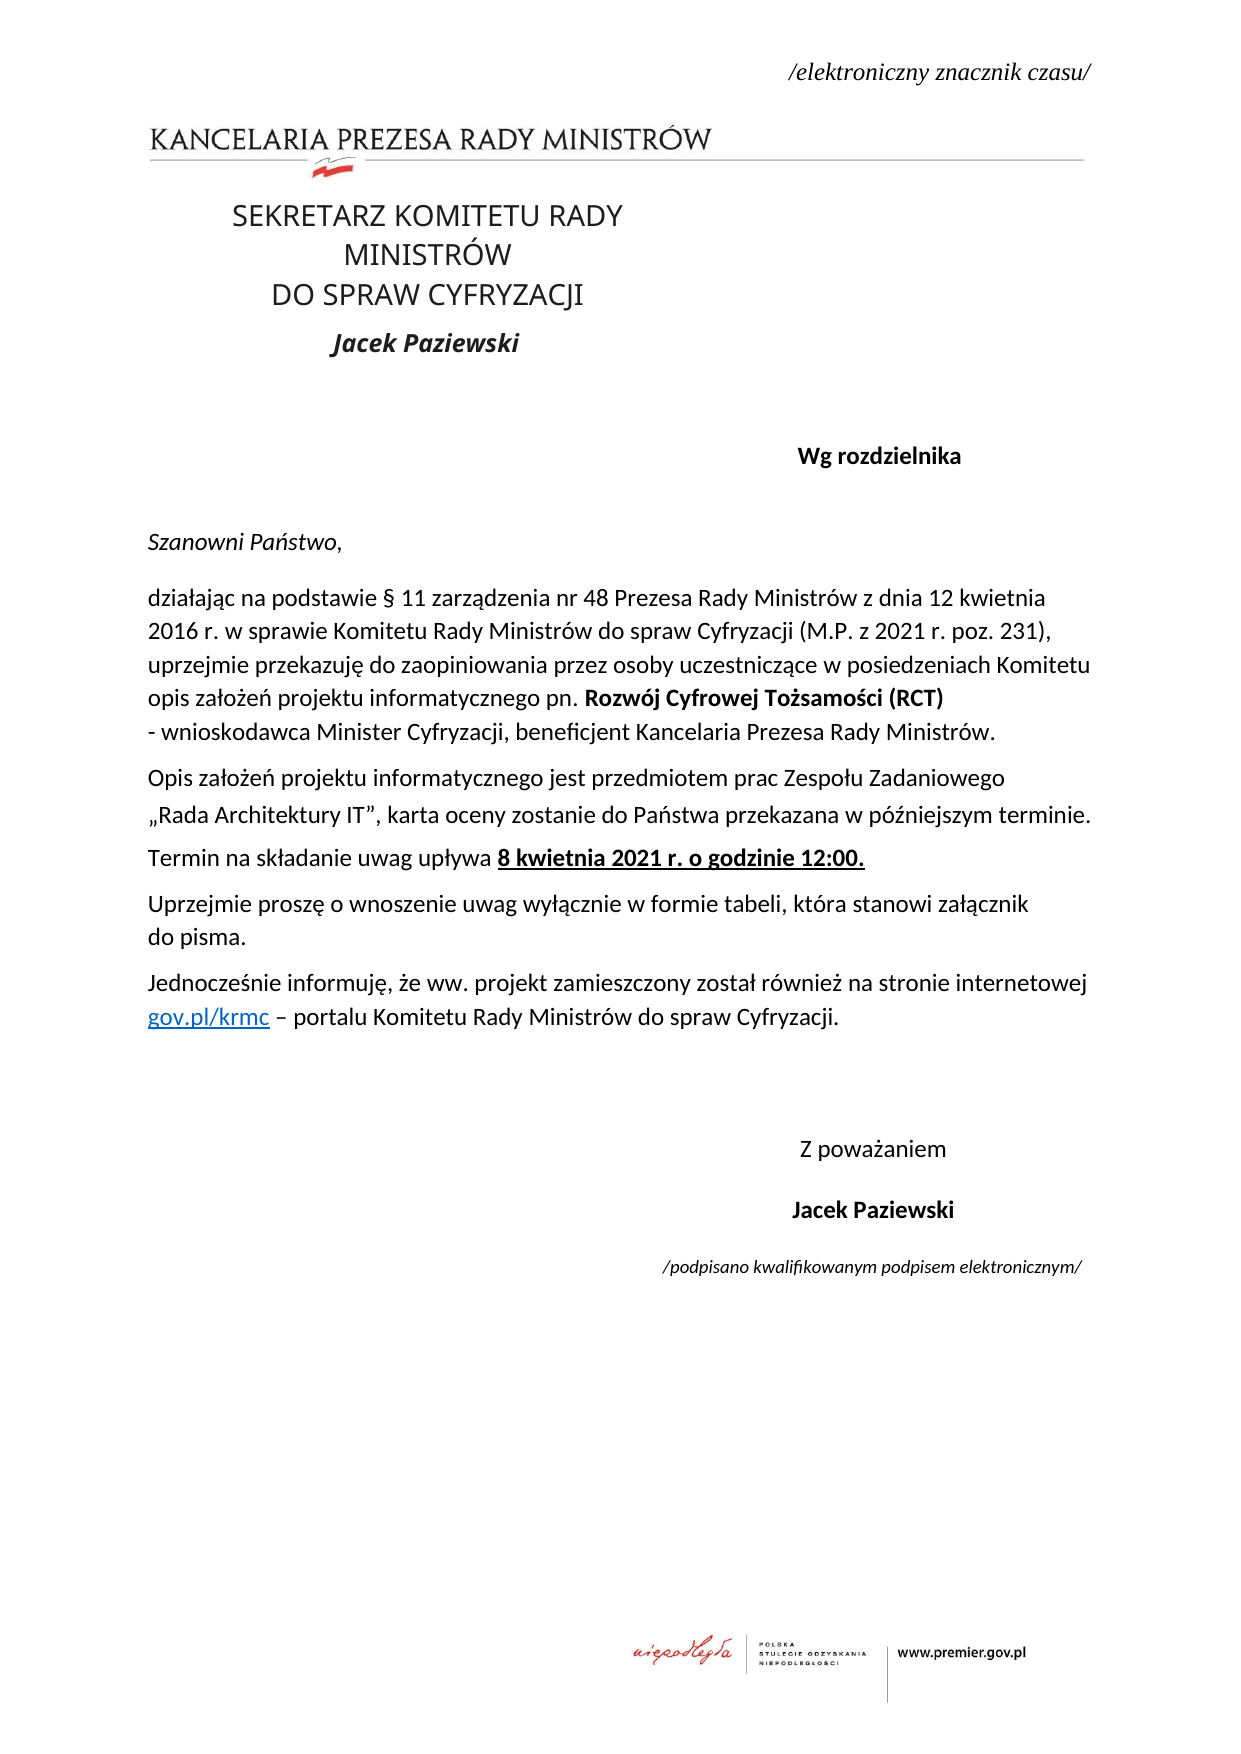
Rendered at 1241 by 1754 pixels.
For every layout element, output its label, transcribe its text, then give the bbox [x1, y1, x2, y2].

text Wg rozdzielnika [797, 440, 1092, 470]
text Jacek Paziewski [654, 1194, 1092, 1225]
picture [147, 1596, 1034, 1754]
picture [147, 115, 1084, 183]
text działając na podstawie § 11 zarządzenia nr 48 Prezesa Rady Ministrów z dnia 12 kwietnia 2016 r. w sprawie Komitetu Rady Ministrów do spraw Cyfryzacji (M.P. z 2021 r. poz. 231), uprzejmie przekazuję do zaopiniowania przez osoby uczestniczące w posiedzeniach Komitetu opis założeń projektu informatycznego pn. Rozwój Cyfrowej Tożsamości (RCT) - wnioskodawca Minister Cyfryzacji, beneficjent Kancelaria Prezesa Rady Ministrów. [148, 582, 1092, 747]
text /podpisano kwalifikowanym podpisem elektronicznym/ [654, 1255, 1092, 1278]
text Szanowni Państwo, [148, 526, 1092, 557]
text „Rada Architektury IT”, karta oceny zostanie do Państwa przekazana w późniejszym terminie. [148, 799, 1092, 829]
text Z poważaniem [654, 1133, 1092, 1164]
text Termin na składanie uwag upływa 8 kwietnia 2021 r. o godzinie 12:00. [148, 842, 1092, 872]
text Uprzejmie proszę o wnoszenie uwag wyłącznie w formie tabeli, która stanowi załącznik do pisma. [148, 888, 1092, 952]
text Opis założeń projektu informatycznego jest przedmiotem prac Zespołu Zadaniowego [148, 762, 1092, 793]
text Jednocześnie informuję, że ww. projekt zamieszczony został również na stronie internetowej gov.pl/krmc – portalu Komitetu Rady Ministrów do spraw Cyfryzacji. [148, 967, 1092, 1032]
